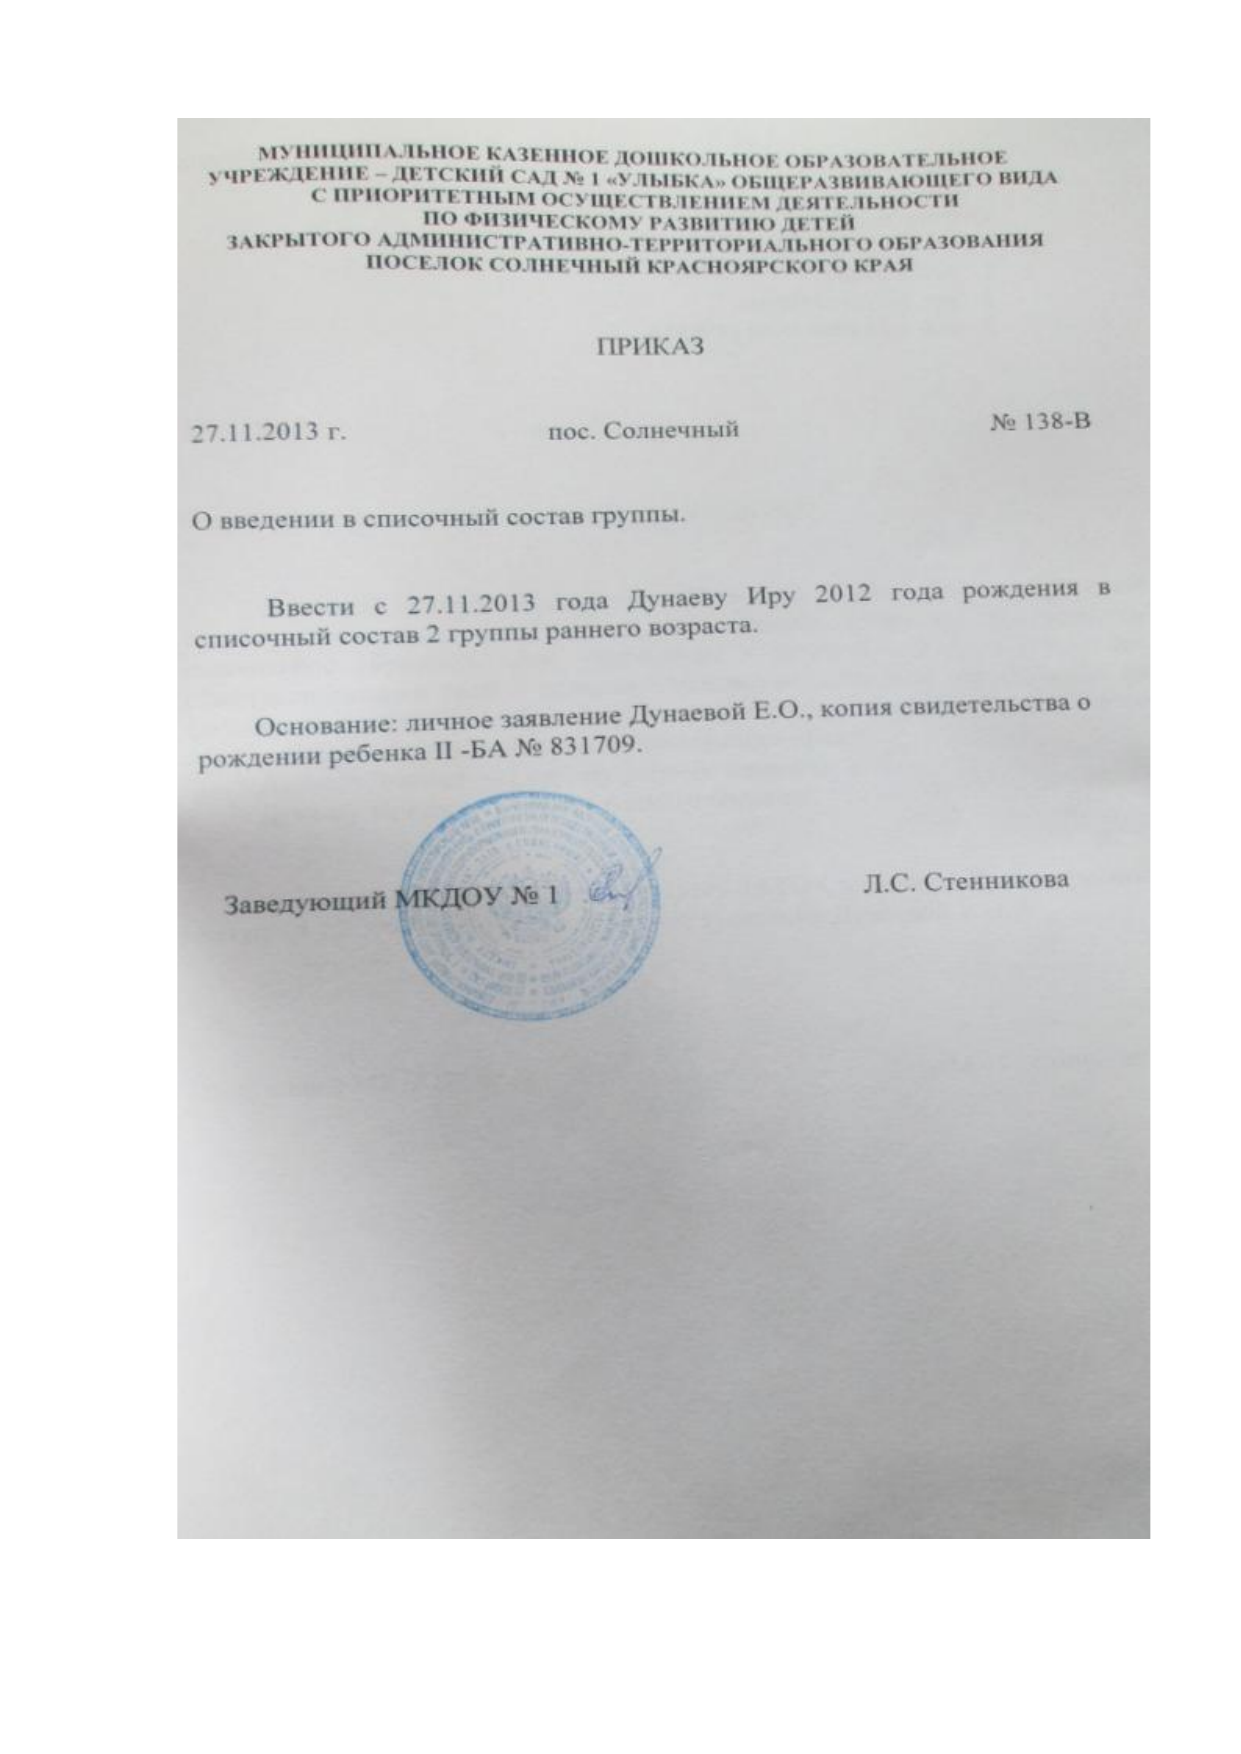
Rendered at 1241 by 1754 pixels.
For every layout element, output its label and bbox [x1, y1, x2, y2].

picture [177, 118, 1151, 1539]
